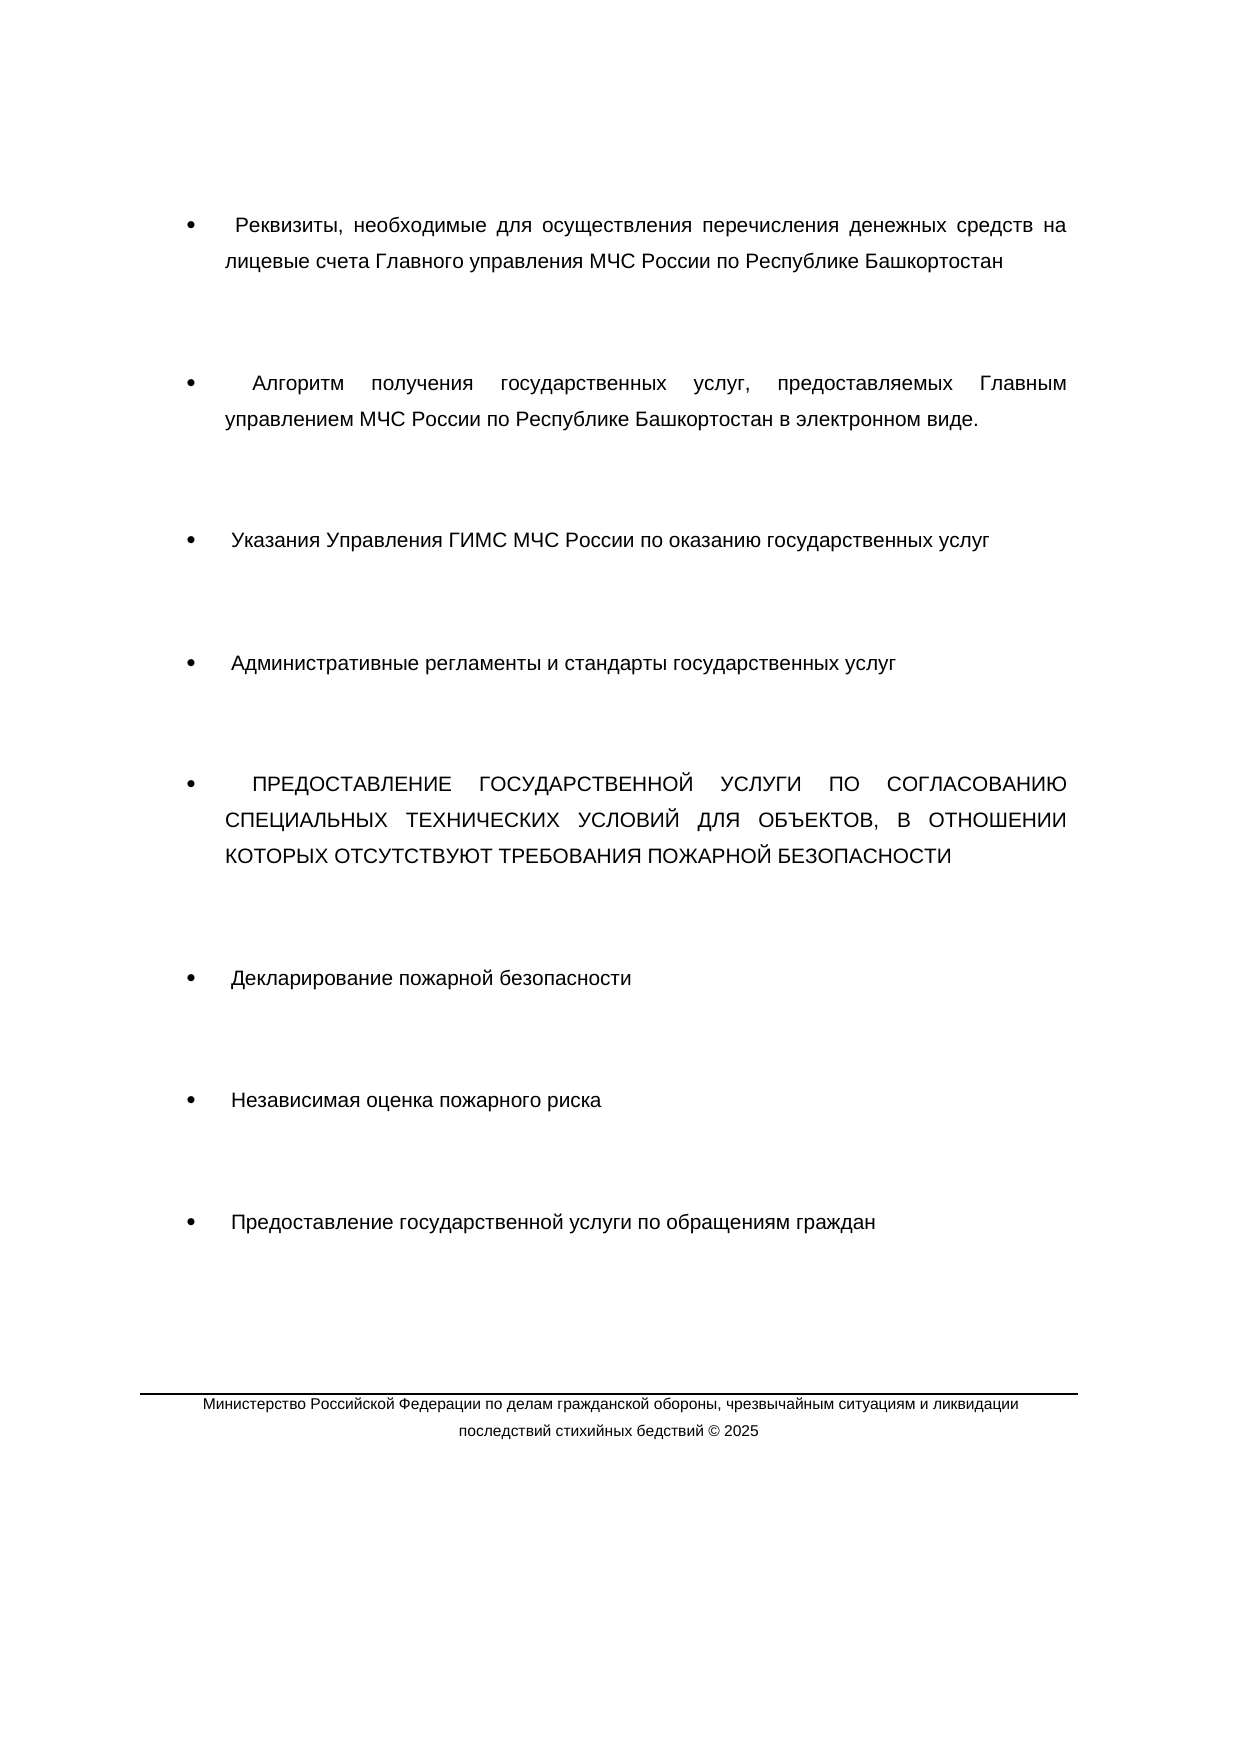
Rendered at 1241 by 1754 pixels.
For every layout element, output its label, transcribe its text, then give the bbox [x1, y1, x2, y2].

table_cell Министерство Российской Федерации по делам гражданской обороны, чрезвычайным ситуациям и ликвидации последствий стихийных бедствий © 2025 [140, 1395, 1078, 1477]
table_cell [140, 150, 1078, 1393]
